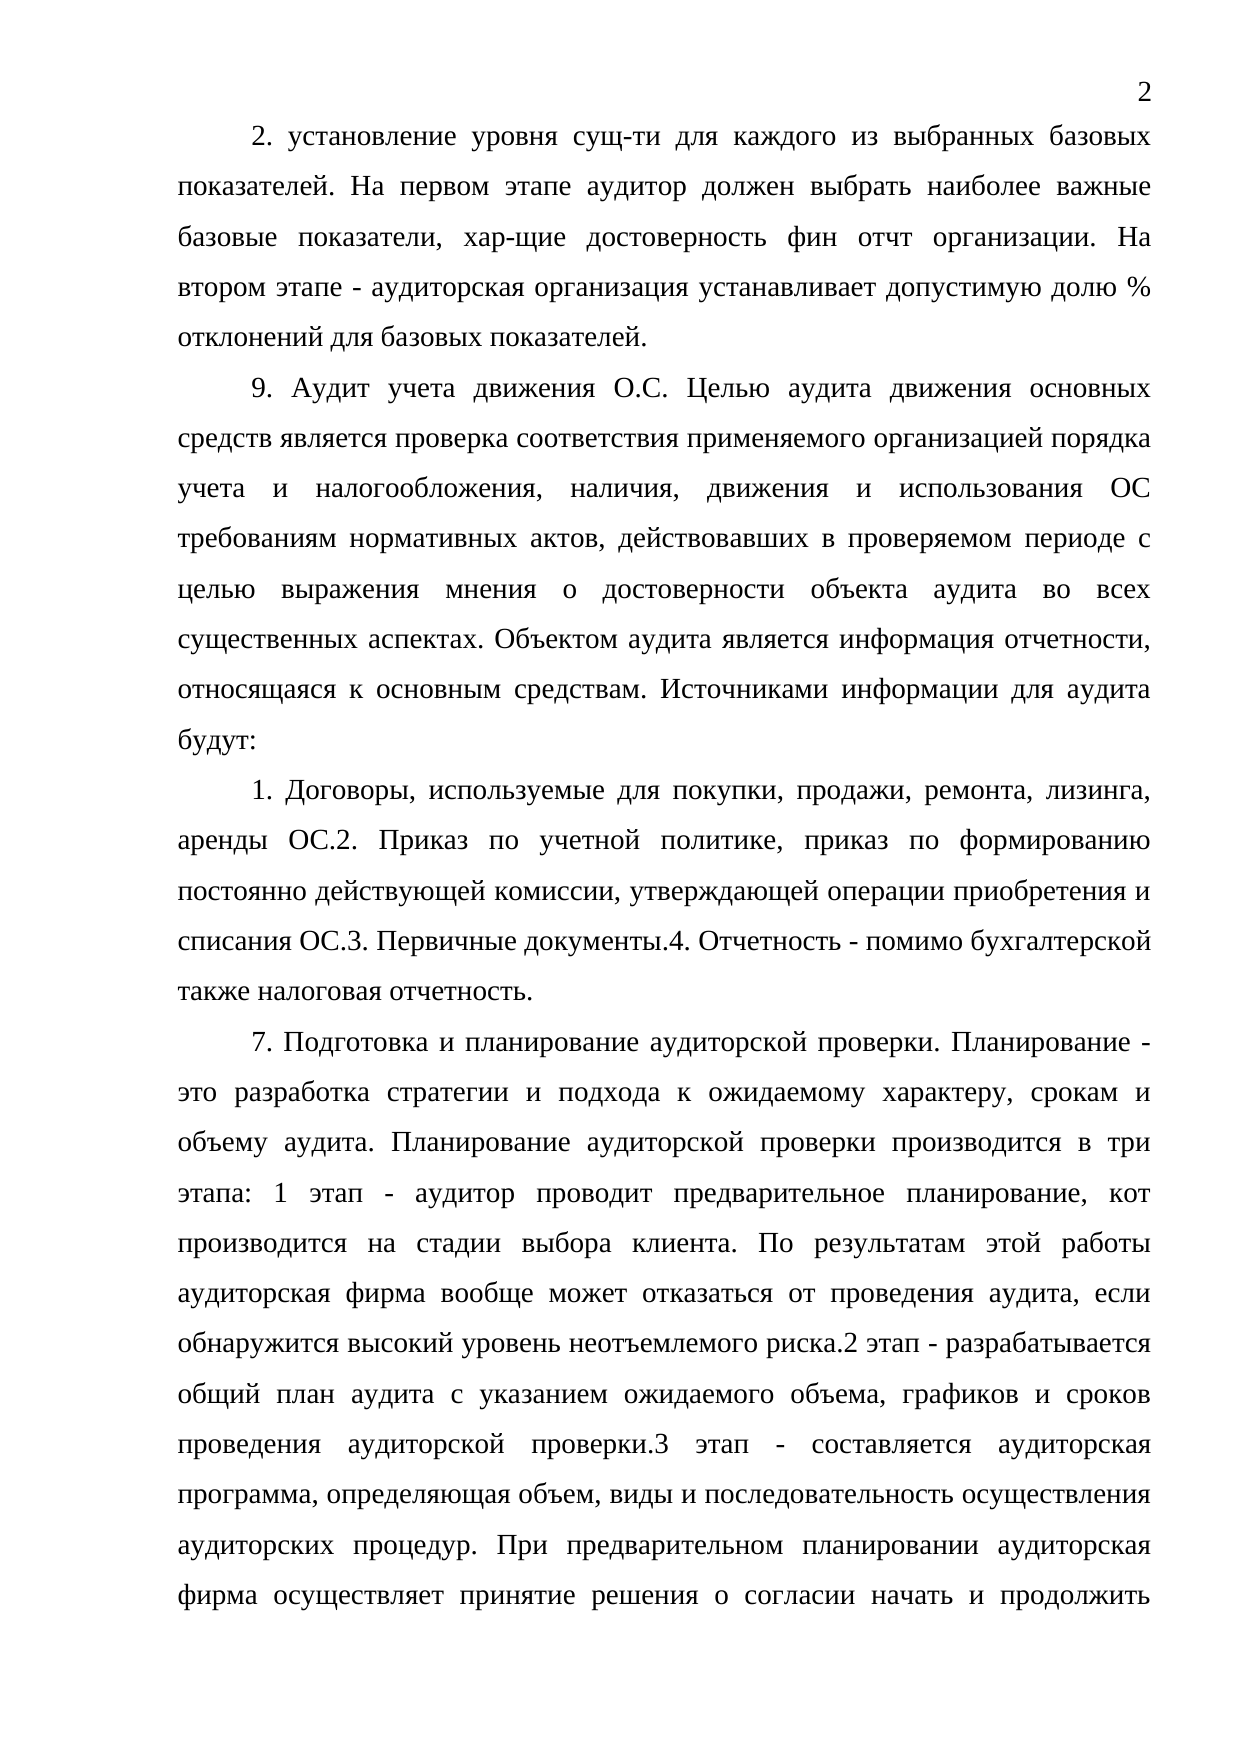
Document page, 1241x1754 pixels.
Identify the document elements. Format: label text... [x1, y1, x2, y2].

text 2. установление уровня сущ-ти для каждого из выбранных базовых показателей. На первом этапе аудитор должен выбрать наиболее важные базовые показатели, хар-щие достоверность фин отчт организации. На втором этапе - аудиторская организация устанавливает допустимую долю % отклонений для базовых показателей. [177, 118, 1152, 353]
text 9. Аудит учета движения О.С. Целью аудита движения основных средств является проверка соответствия применяемого организацией порядка учета и налогообложения, наличия, движения и использования ОС требованиям нормативных актов, действовавших в проверяемом периоде с целью выражения мнения о достоверности объекта аудита во всех существенных аспектах. Объектом аудита является информация отчетности, относящаяся к основным средствам. Источниками информации для аудита будут: [177, 370, 1152, 755]
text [177, 1024, 1152, 1611]
text 1. Договоры, используемые для покупки, продажи, ремонта, лизинга, аренды ОС.2. Приказ по учетной политике, приказ по формированию постоянно действующей комиссии, утверждающей операции приобретения и списания ОС.3. Первичные документы.4. Отчетность - помимо бухгалтерской также налоговая отчетность. [177, 772, 1152, 1007]
